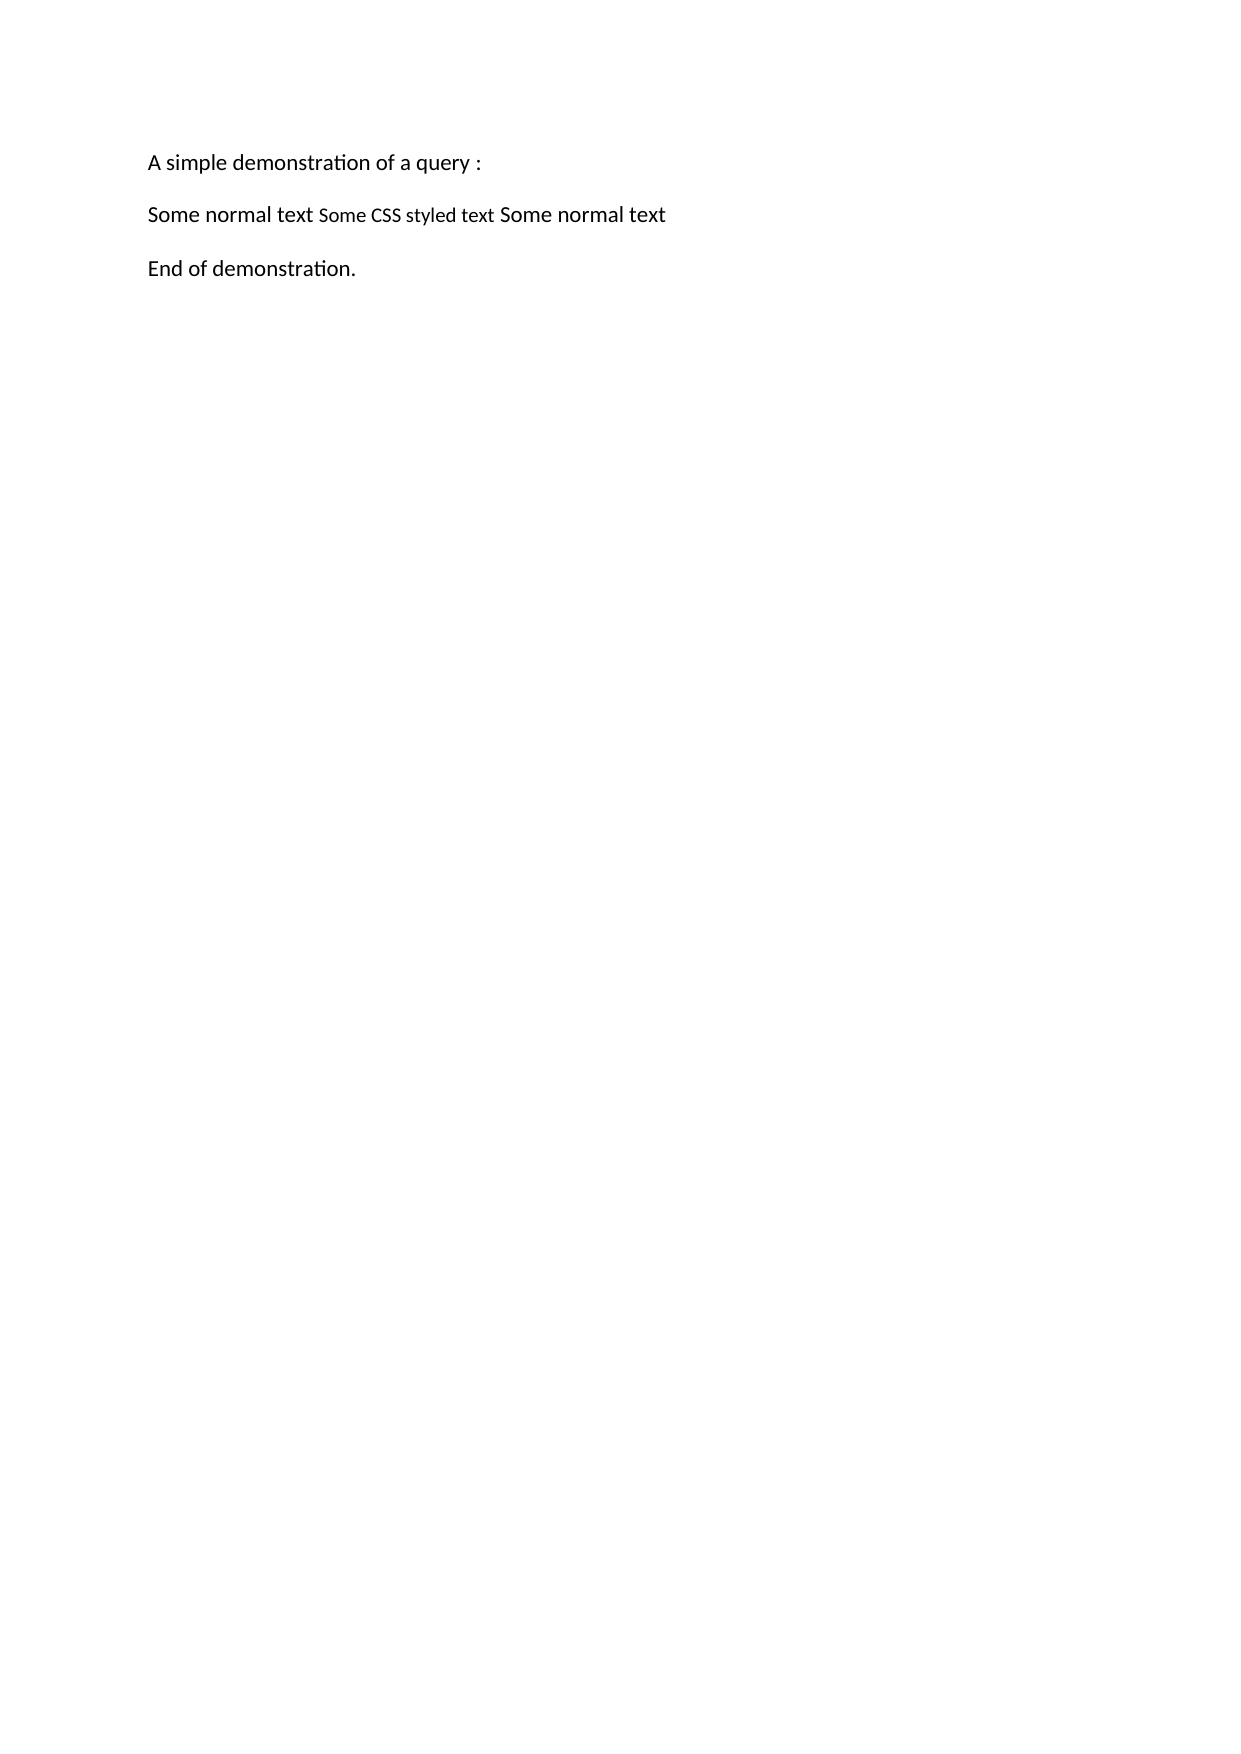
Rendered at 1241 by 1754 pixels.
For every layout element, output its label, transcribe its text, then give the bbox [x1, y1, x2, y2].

text End of demonstration. [148, 254, 1093, 282]
text Some normal text Some CSS styled text Some normal text [148, 201, 1093, 229]
text A simple demonstration of a query : [148, 148, 1093, 176]
